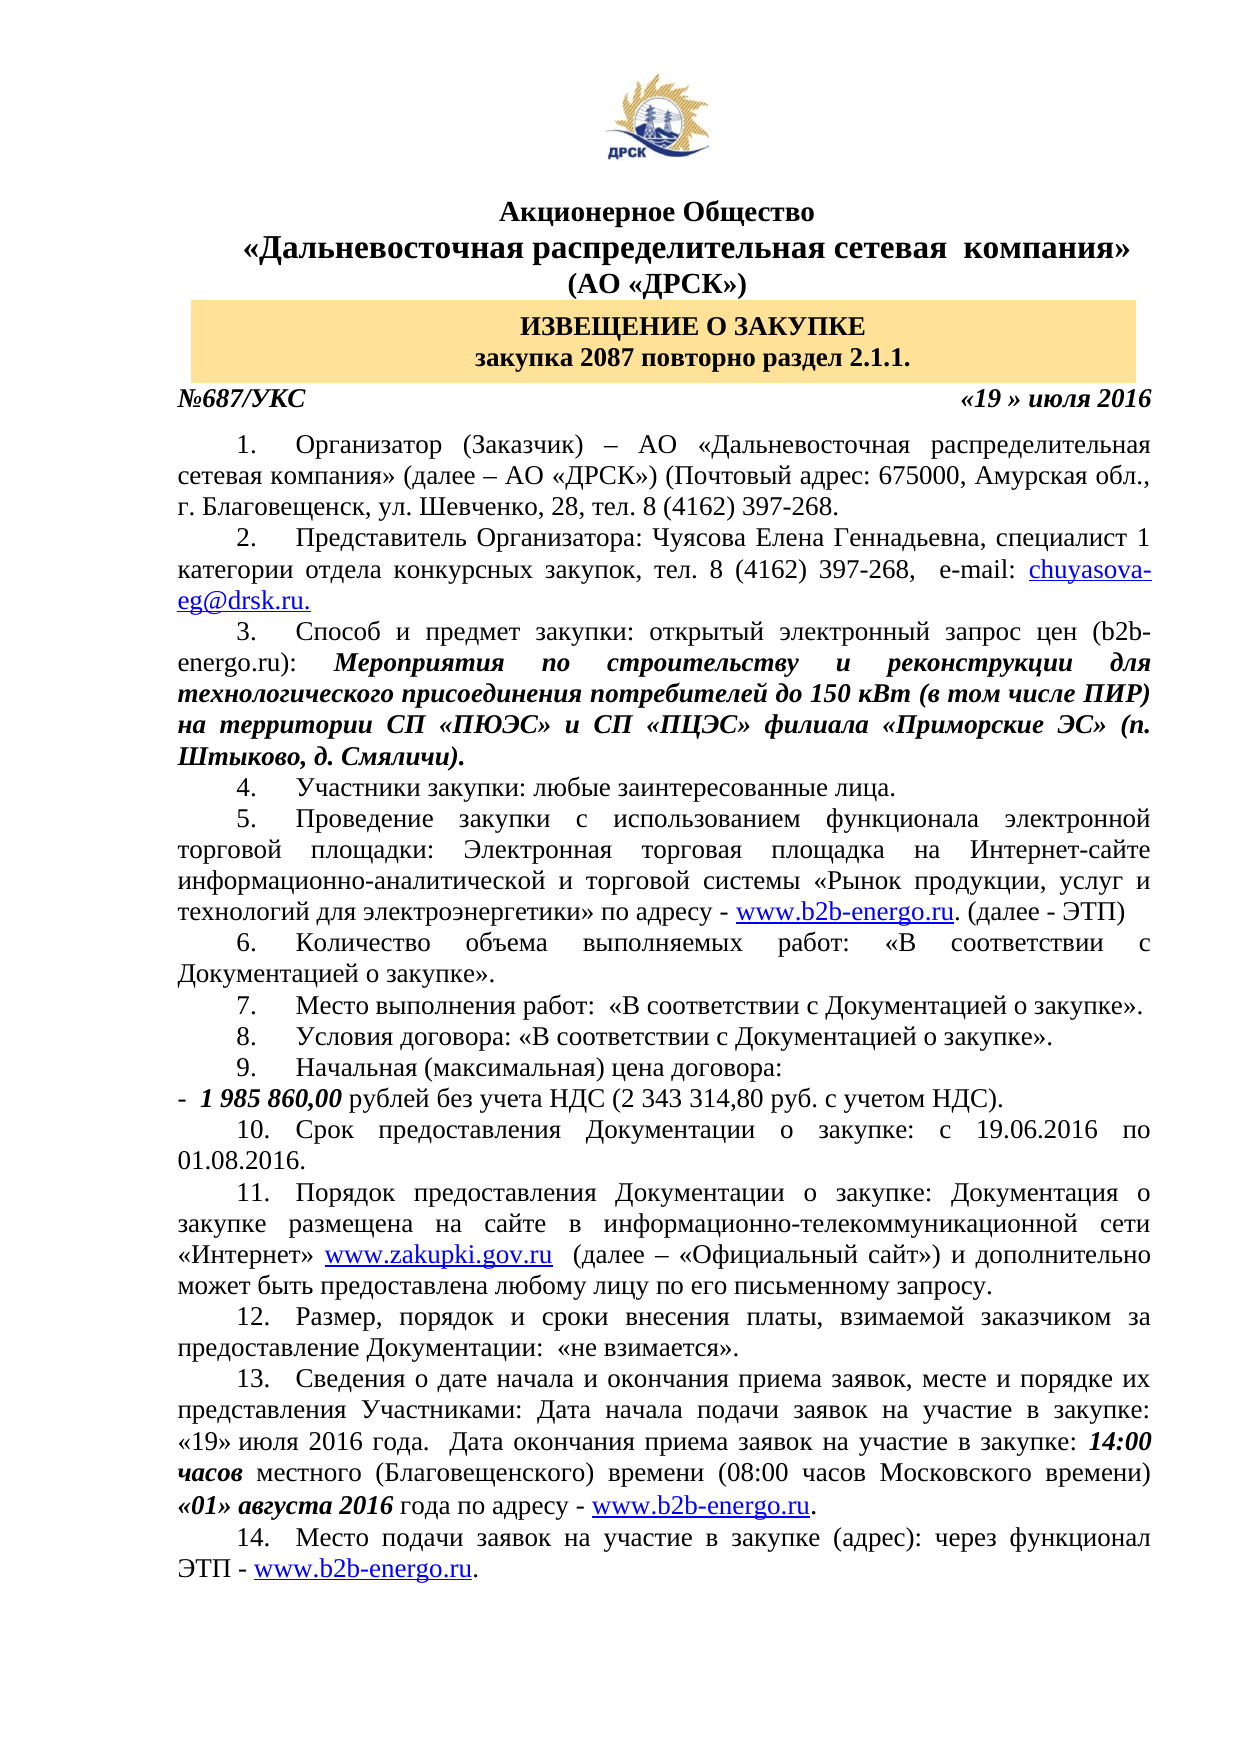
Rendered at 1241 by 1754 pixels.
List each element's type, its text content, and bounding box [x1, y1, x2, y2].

list Способ и предмет закупки: открытый электронный запрос цен (b2b-energo.ru): Мероприятия по строительству и реконструкции для технологического присоединения потребителей до 150 кВт (в том числе ПИР) на территории СП «ПЮЭС» и СП «ПЦЭС» филиала «Приморские ЭС» (п. Штыково, д. Смяличи). [177, 615, 1152, 771]
table_header №687/УКС [166, 383, 664, 414]
list Участники закупки: любые заинтересованные лица. [177, 771, 1152, 802]
list Сведения о дате начала и окончания приема заявок, месте и порядке их представления Участниками: Дата начала подачи заявок на участие в закупке: «19» июля 2016 года. Дата окончания приема заявок на участие в закупке: 14:00 часов местного (Благовещенского) времени (08:00 часов Московского времени) «01» августа 2016 года по адресу - www.b2b-energo.ru. [177, 1362, 1152, 1521]
list Срок предоставления Документации о закупке: с 19.06.2016 по 01.08.2016. [177, 1113, 1152, 1176]
table_header «19 » июля 2016 [664, 383, 1163, 414]
table_header ИЗВЕЩЕНИЕ О ЗАКУПКЕ закупка 2087 повторно раздел 2.1.1. [191, 300, 1136, 383]
list - 1 985 860,00 рублей без учета НДС (2 343 314,80 руб. с учетом НДС). [177, 1082, 1152, 1113]
list Условия договора: «В соответствии с Документацией о закупке». [177, 1020, 1152, 1051]
text (АО «ДРСК») [177, 266, 1137, 299]
list Организатор (Заказчик) – АО «Дальневосточная распределительная сетевая компания» (далее – АО «ДРСК») (Почтовый адрес: 675000, Амурская обл., г. Благовещенск, ул. Шевченко, 28, тел. 8 (4162) 397-268. [177, 428, 1152, 522]
list Количество объема выполняемых работ: «В соответствии с Документацией о закупке». [177, 926, 1152, 989]
list Место подачи заявок на участие в закупке (адрес): через функционал ЭТП - www.b2b-energo.ru. [177, 1521, 1152, 1583]
list Представитель Организатора: Чуясова Елена Геннадьевна, специалист 1 категории отдела конкурсных закупок, тел. 8 (4162) 397-268, e-mail: chuyasova-eg@drsk.ru. [177, 522, 1152, 615]
list Размер, порядок и сроки внесения платы, взимаемой заказчиком за предоставление Документации: «не взимается». [177, 1300, 1152, 1362]
text Акционерное Общество [177, 194, 1137, 228]
list Место выполнения работ: «В соответствии с Документацией о закупке». [177, 989, 1152, 1020]
list Проведение закупки с использованием функционала электронной торговой площадки: Электронная торговая площадка на Интернет-сайте информационно-аналитической и торговой системы «Рынок продукции, услуг и технологий для электроэнергетики» по адресу - www.b2b-energo.ru. (далее - ЭТП) [177, 802, 1152, 926]
picture [604, 73, 710, 163]
text «Дальневосточная распределительная сетевая компания» [177, 228, 1137, 266]
list Начальная (максимальная) цена договора: [177, 1051, 1152, 1082]
list Порядок предоставления Документации о закупке: Документация о закупке размещена на сайте в информационно-телекоммуникационной сети «Интернет» www.zakupki.gov.ru (далее – «Официальный сайт») и дополнительно может быть предоставлена любому лицу по его письменному запросу. [177, 1176, 1152, 1300]
